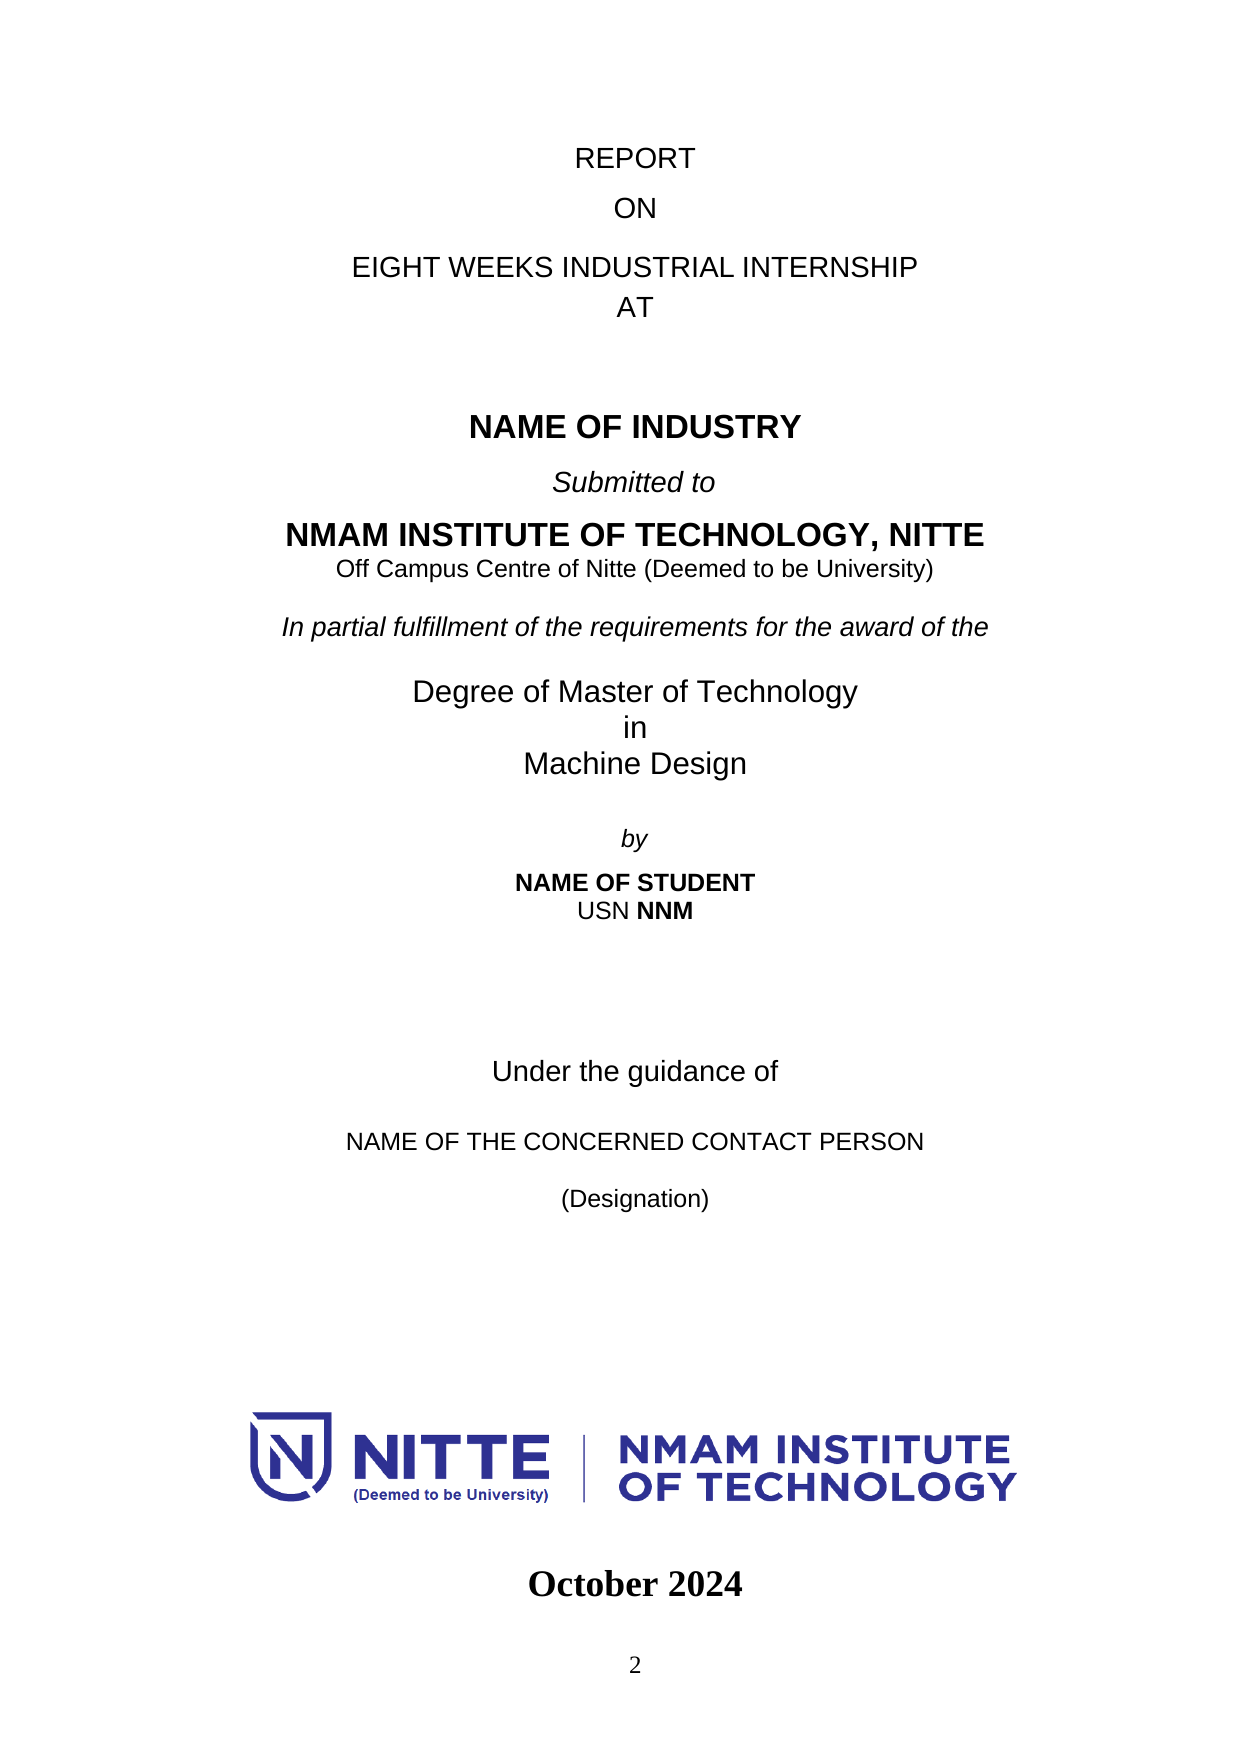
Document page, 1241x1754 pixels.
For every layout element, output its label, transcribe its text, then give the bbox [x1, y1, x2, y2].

subtitle EIGHT WEEKS INDUSTRIAL INTERNSHIP [180, 250, 1090, 283]
subtitle NAME OF INDUSTRY [180, 407, 1090, 446]
text In partial fulfillment of the requirements for the award of the [180, 611, 1090, 642]
text NMAM INSTITUTE OF TECHNOLOGY, NITTE [180, 515, 1090, 553]
text Under the guidance of [180, 1054, 1090, 1088]
text Machine Design [180, 745, 1090, 781]
text USN NNM [180, 896, 1090, 925]
text NAME OF THE CONCERNED CONTACT PERSON [180, 1126, 1090, 1155]
subtitle by [180, 824, 1090, 853]
title REPORT [180, 141, 1090, 175]
text Off Campus Centre of Nitte (Deemed to be University) [180, 553, 1090, 582]
text (Designation) [180, 1184, 1090, 1213]
text October 2024 [180, 1561, 1090, 1604]
text ON [180, 191, 1090, 225]
subtitle AT [180, 290, 1090, 323]
subtitle Submitted to [180, 465, 1090, 498]
text Degree of Master of Technology [180, 673, 1090, 709]
text NAME OF [180, 868, 1090, 896]
text in [180, 709, 1090, 745]
